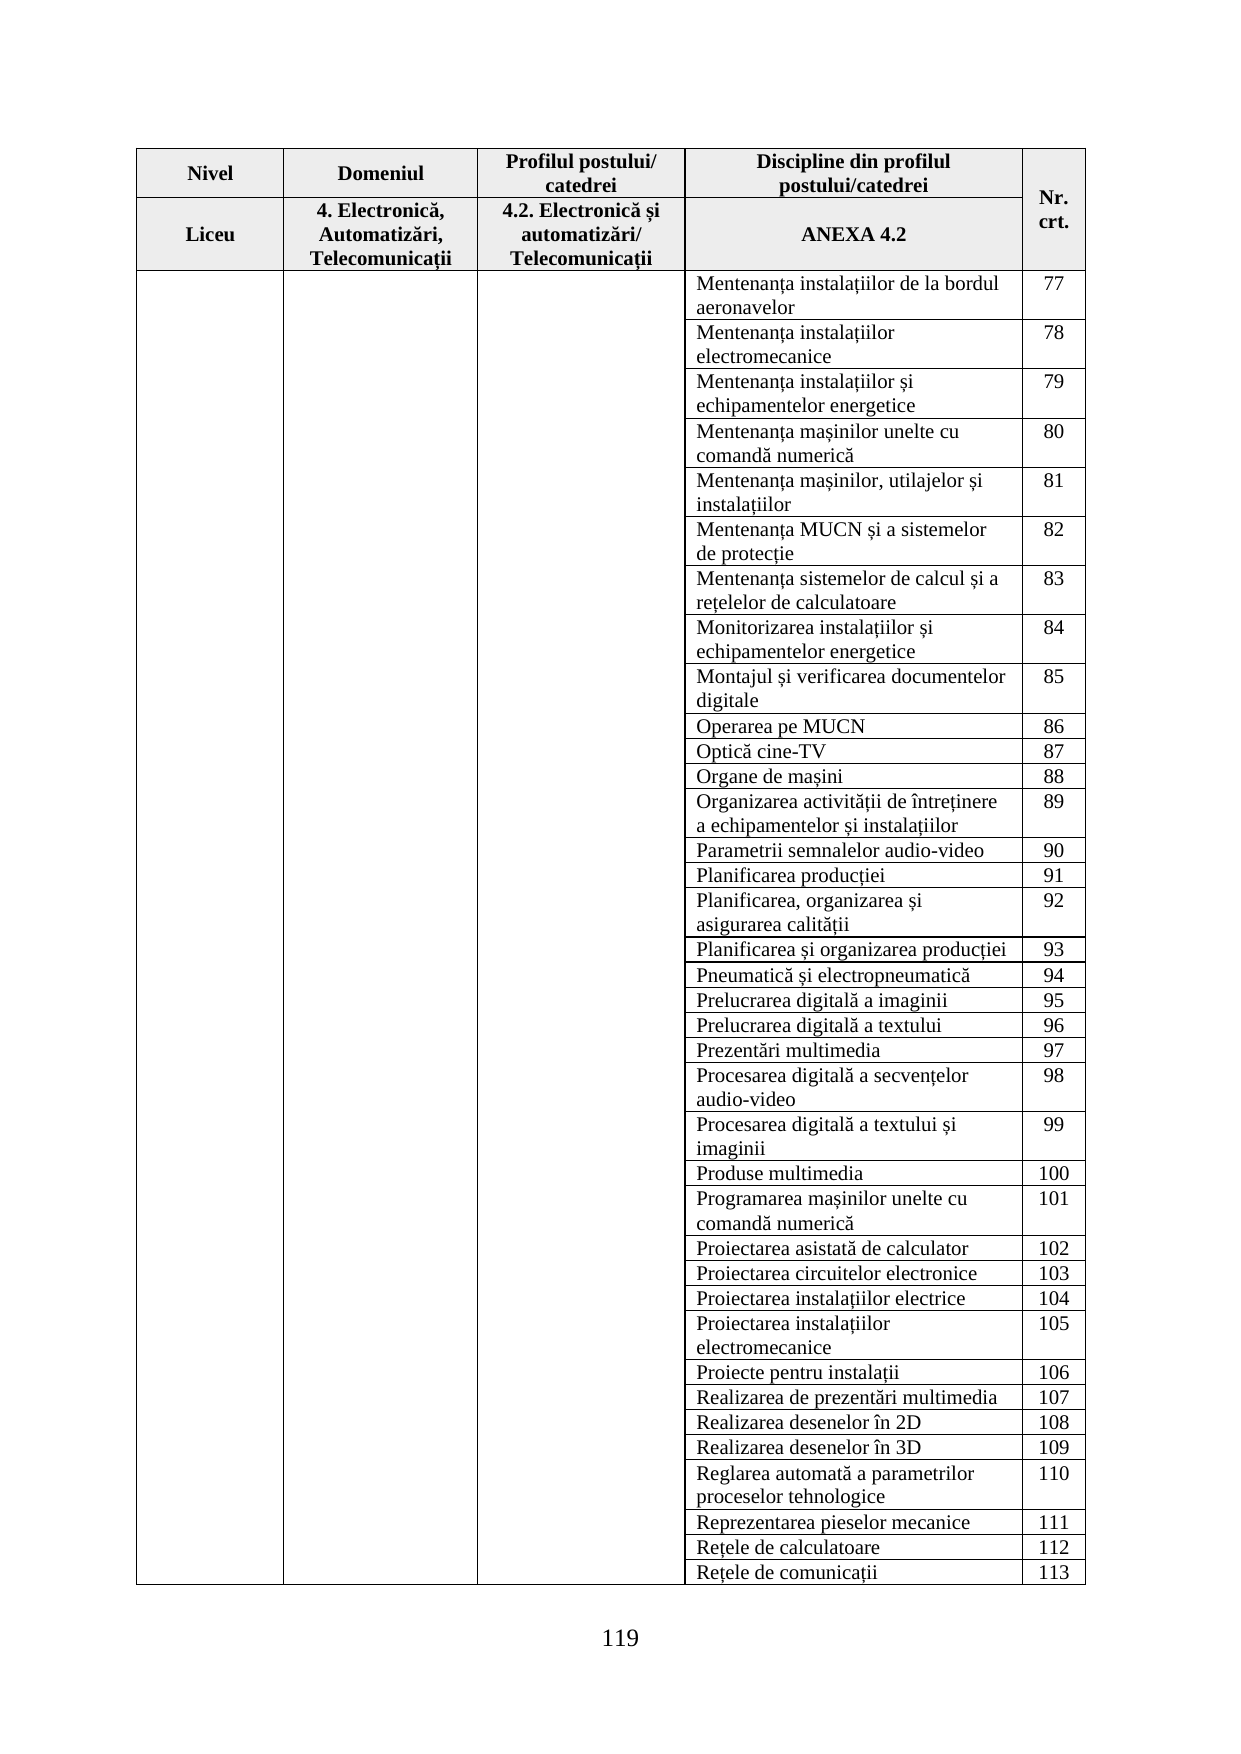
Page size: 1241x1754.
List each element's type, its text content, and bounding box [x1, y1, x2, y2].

table_cell 77 [1023, 271, 1085, 319]
table_cell Operarea pe MUCN [686, 714, 1022, 738]
table_cell 98 [1023, 1063, 1085, 1111]
table_cell 101 [1023, 1186, 1085, 1234]
table_cell ANEXA 4.2 [686, 198, 1022, 270]
table_cell Mentenanța mașinilor unelte cu comandă numerică [686, 419, 1022, 467]
table_cell Proiectarea asistată de calculator [686, 1236, 1022, 1259]
table_cell Liceu [137, 198, 283, 270]
table_cell 95 [1023, 988, 1085, 1012]
table_cell 89 [1023, 789, 1085, 837]
table_header Profilul postului/ catedrei [478, 149, 684, 197]
table_header Domeniul [284, 149, 477, 197]
table_cell Planificarea producției [686, 863, 1022, 887]
table_cell 87 [1023, 739, 1085, 763]
table_cell 100 [1023, 1161, 1085, 1185]
table_cell 107 [1023, 1385, 1085, 1409]
table_cell Planificarea și organizarea producției [686, 938, 1022, 961]
table_header Nivel [137, 149, 283, 197]
table_cell 109 [1023, 1435, 1085, 1459]
table_cell Mentenanța instalațiilor de la bordul aeronavelor [686, 271, 1022, 319]
table_cell Planificarea, organizarea și asigurarea calității [686, 888, 1022, 936]
table_cell Prelucrarea digitală a textului [686, 1013, 1022, 1037]
table_cell 113 [1023, 1560, 1085, 1584]
table_cell 96 [1023, 1013, 1085, 1037]
table_cell 97 [1023, 1038, 1085, 1062]
table_header Nr. crt. [1023, 149, 1085, 270]
table_cell Procesarea digitală a secvențelor audio-video [686, 1063, 1022, 1111]
table_cell Proiectarea circuitelor electronice [686, 1261, 1022, 1285]
table_cell 110 [1023, 1460, 1085, 1508]
table_cell 86 [1023, 714, 1085, 738]
table_cell Parametrii semnalelor audio-video [686, 838, 1022, 862]
table_cell 4. Electronică, Automatizări, Telecomunicații [284, 198, 477, 270]
table_cell Reprezentarea pieselor mecanice [686, 1510, 1022, 1534]
table_cell Optică cine-TV [686, 739, 1022, 763]
table_cell 112 [1023, 1535, 1085, 1559]
table_cell Pneumatică și electropneumatică [686, 963, 1022, 987]
table_cell 85 [1023, 664, 1085, 712]
table_cell 92 [1023, 888, 1085, 936]
table_cell Proiecte pentru instalații [686, 1360, 1022, 1384]
table_cell Reglarea automată a parametrilor proceselor tehnologice [686, 1460, 1022, 1508]
table_cell 103 [1023, 1261, 1085, 1285]
table_cell 78 [1023, 320, 1085, 368]
table_cell Mentenanța mașinilor, utilajelor și instalațiilor [686, 468, 1022, 516]
table_cell Prelucrarea digitală a imaginii [686, 988, 1022, 1012]
table_cell Mentenanța sistemelor de calcul și a rețelelor de calculatoare [686, 566, 1022, 614]
table_cell 80 [1023, 419, 1085, 467]
table_cell Procesarea digitală a textului și imaginii [686, 1112, 1022, 1160]
table_cell Proiectarea instalațiilor electromecanice [686, 1311, 1022, 1359]
table_cell 82 [1023, 517, 1085, 565]
table_cell Programarea mașinilor unelte cu comandă numerică [686, 1186, 1022, 1234]
table_cell Prezentări multimedia [686, 1038, 1022, 1062]
table_cell Organizarea activității de întreținere a echipamentelor și instalațiilor [686, 789, 1022, 837]
table_header Discipline din profilul postului/catedrei [686, 149, 1022, 197]
table_cell 4.2. Electronică și automatizări/ Telecomunicații [478, 198, 684, 270]
table_cell 105 [1023, 1311, 1085, 1359]
table_cell 81 [1023, 468, 1085, 516]
table_cell Realizarea de prezentări multimedia [686, 1385, 1022, 1409]
table_cell 102 [1023, 1236, 1085, 1259]
table_cell Organe de mașini [686, 764, 1022, 788]
table_cell 94 [1023, 963, 1085, 987]
table_cell Mentenanța instalațiilor și echipamentelor energetice [686, 369, 1022, 417]
table_cell 106 [1023, 1360, 1085, 1384]
table_cell 111 [1023, 1510, 1085, 1534]
table_cell 99 [1023, 1112, 1085, 1160]
table_cell Proiectarea instalațiilor electrice [686, 1286, 1022, 1310]
table_cell 83 [1023, 566, 1085, 614]
table_cell 108 [1023, 1410, 1085, 1434]
table_cell Rețele de calculatoare [686, 1535, 1022, 1559]
table_cell Mentenanța instalațiilor electromecanice [686, 320, 1022, 368]
table_cell 84 [1023, 615, 1085, 663]
table_cell 91 [1023, 863, 1085, 887]
table_cell Rețele de comunicații [686, 1560, 1022, 1584]
table_cell 88 [1023, 764, 1085, 788]
table_cell Mentenanța MUCN și a sistemelor de protecție [686, 517, 1022, 565]
table_cell 104 [1023, 1286, 1085, 1310]
table_cell Realizarea desenelor în 3D [686, 1435, 1022, 1459]
table_cell Realizarea desenelor în 2D [686, 1410, 1022, 1434]
table_cell Montajul și verificarea documentelor digitale [686, 664, 1022, 712]
table_cell 79 [1023, 369, 1085, 417]
table_cell Produse multimedia [686, 1161, 1022, 1185]
table_cell Monitorizarea instalațiilor și echipamentelor energetice [686, 615, 1022, 663]
table_cell 93 [1023, 938, 1085, 961]
table_cell 90 [1023, 838, 1085, 862]
